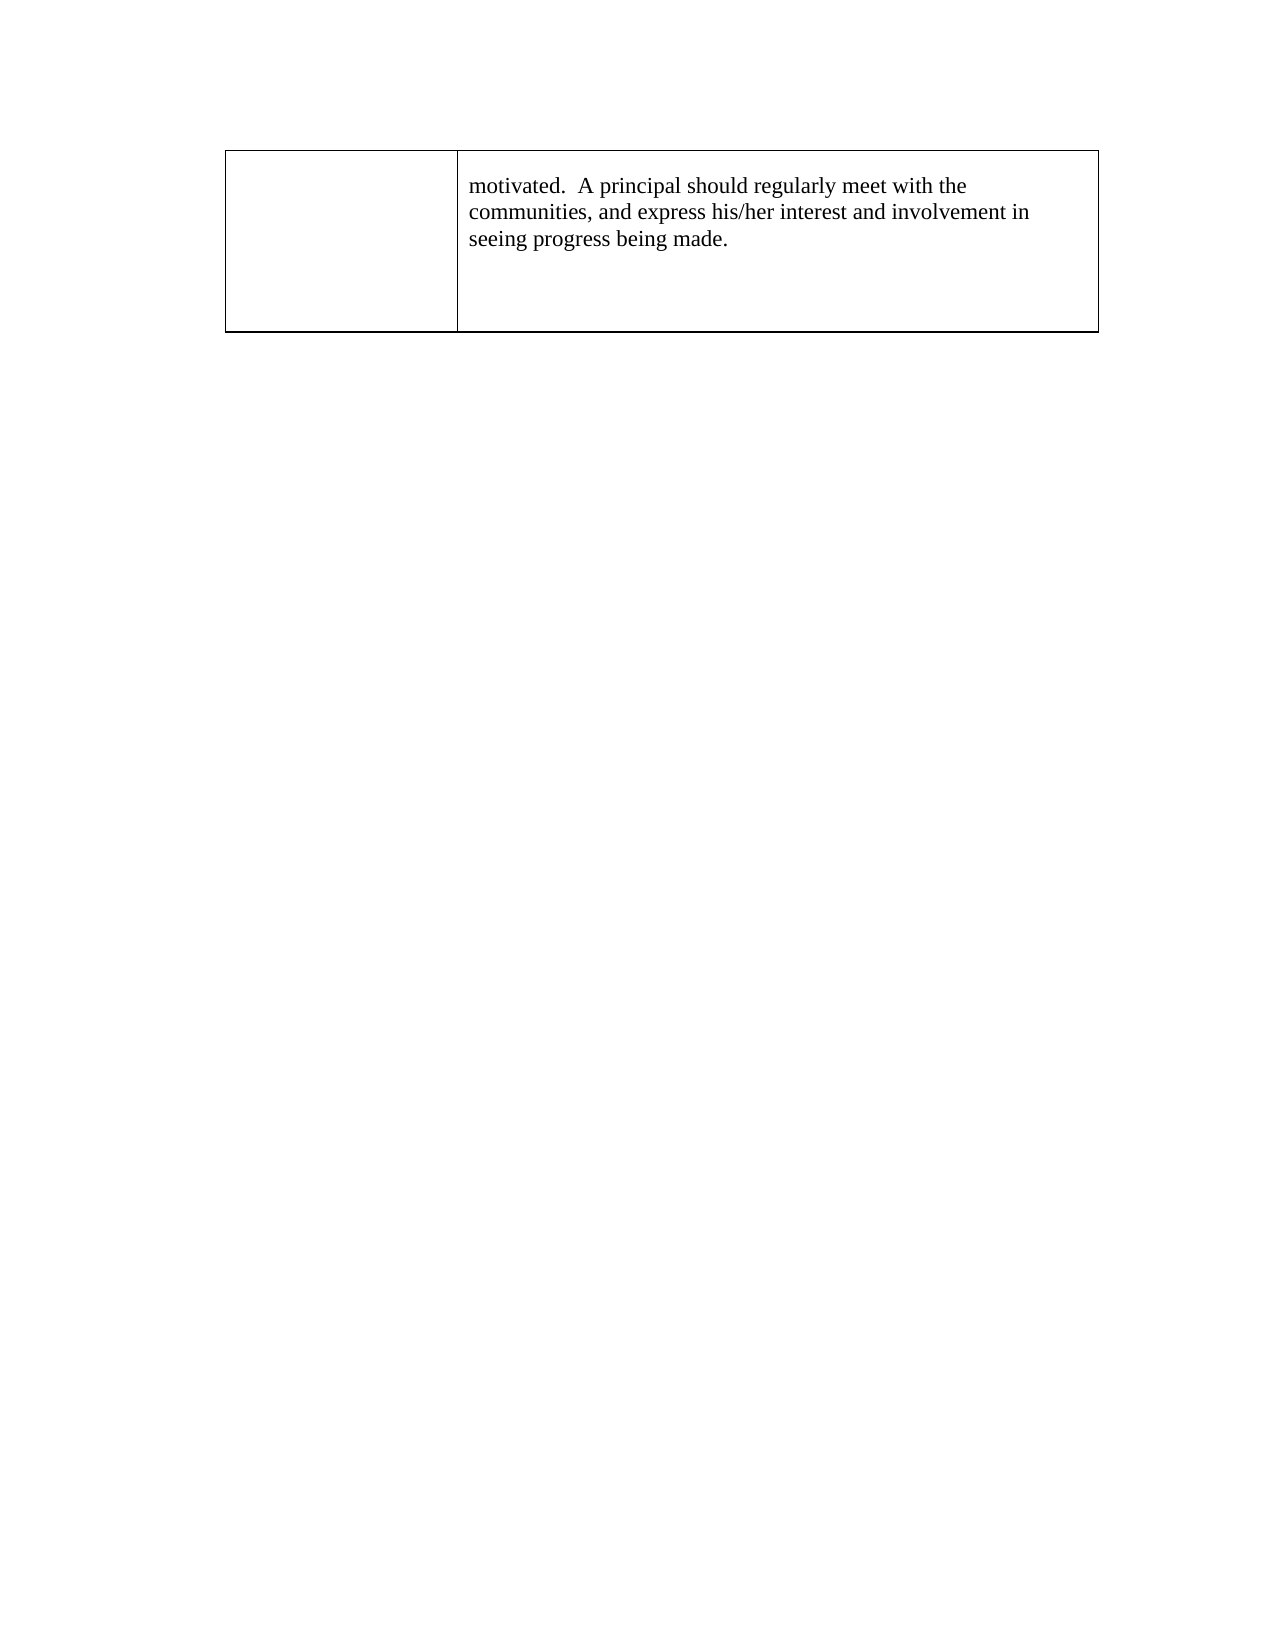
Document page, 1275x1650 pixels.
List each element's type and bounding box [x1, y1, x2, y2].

table_cell [458, 151, 1098, 331]
table_cell [226, 151, 457, 331]
